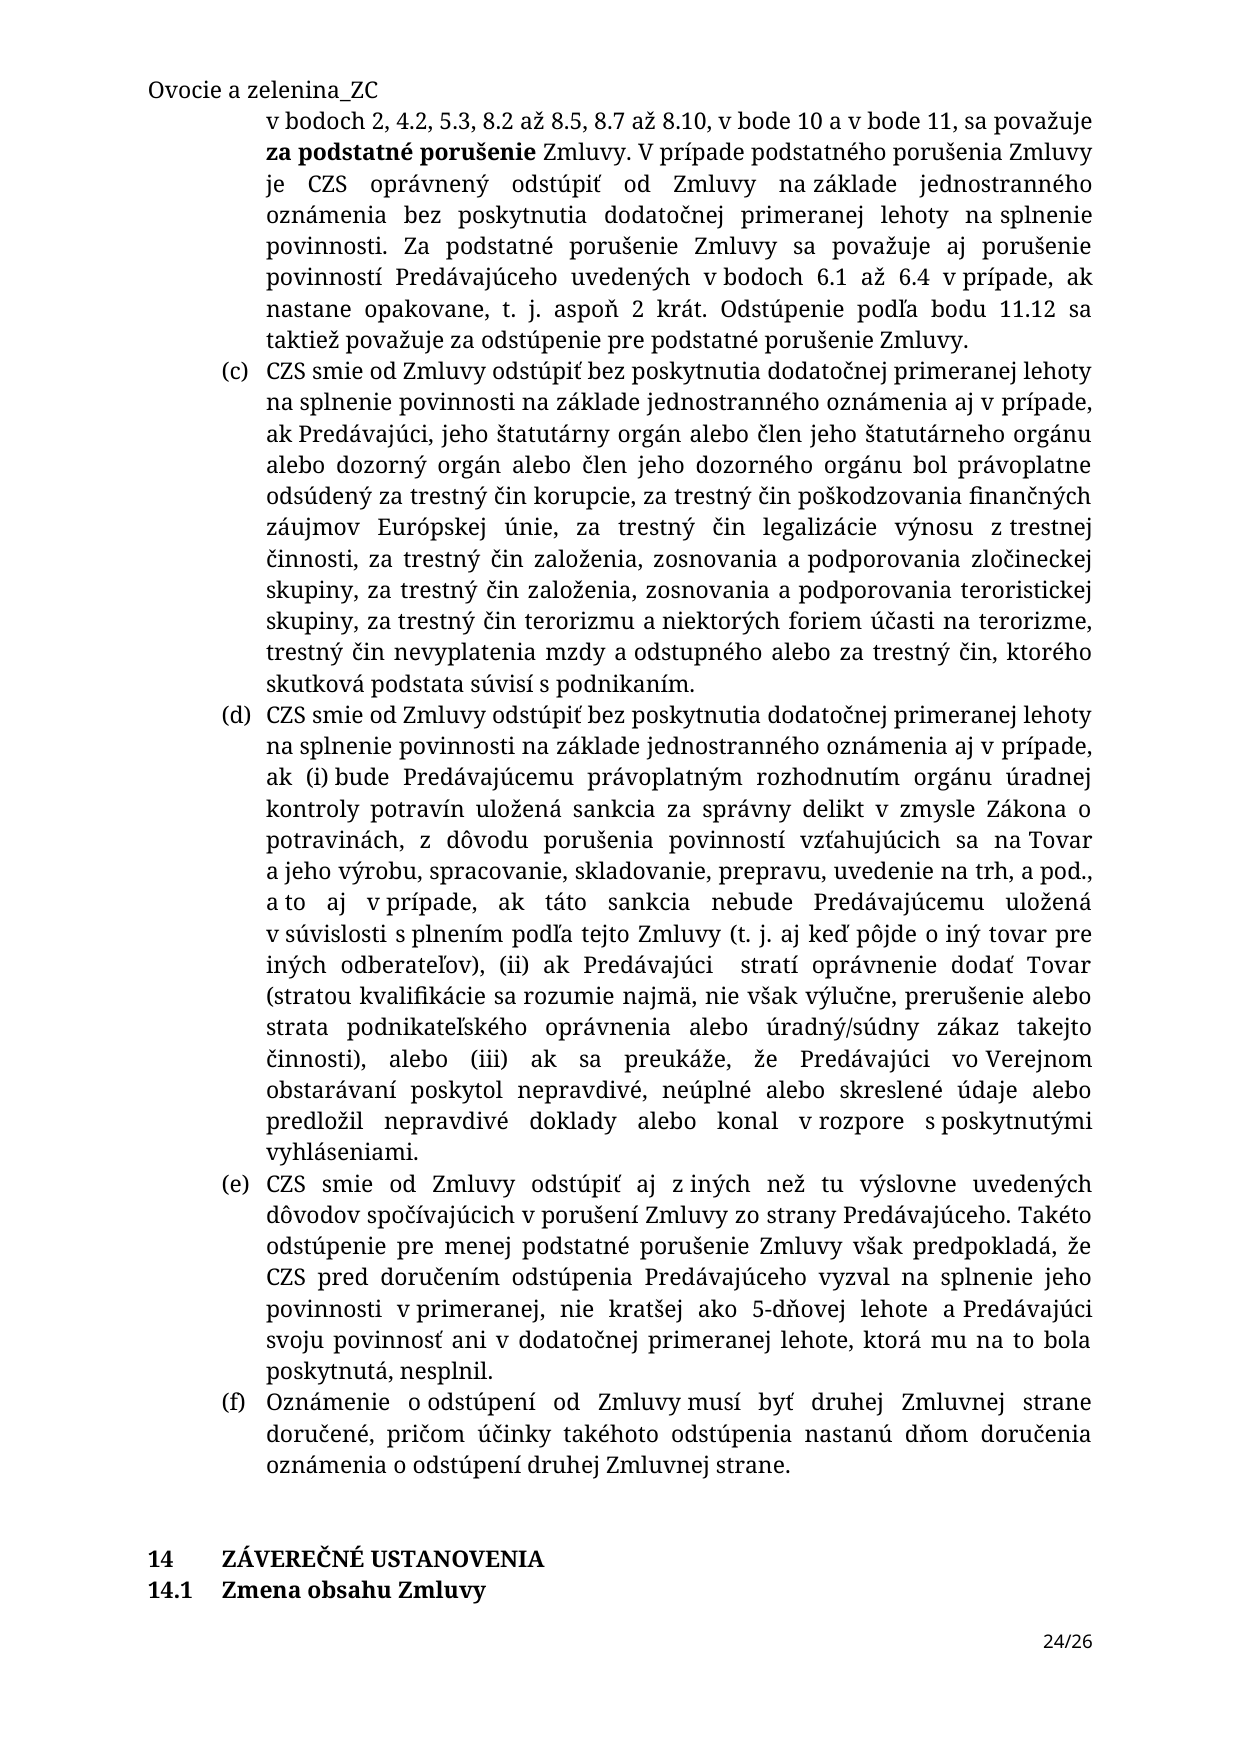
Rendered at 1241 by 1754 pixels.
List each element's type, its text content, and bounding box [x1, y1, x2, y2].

list CZS smie od Zmluvy odstúpiť bez poskytnutia dodatočnej primeranej lehoty na splnenie povinnosti na základe jednostranného oznámenia aj v prípade, ak (i) bude Predávajúcemu právoplatným rozhodnutím orgánu úradnej kontroly potravín uložená sankcia za správny delikt v zmysle Zákona o potravinách, z dôvodu porušenia povinností vzťahujúcich sa na Tovar a jeho výrobu, spracovanie, skladovanie, prepravu, uvedenie na trh, a pod., a to aj v prípade, ak táto sankcia nebude Predávajúcemu uložená v súvislosti s plnením podľa tejto Zmluvy (t. j. aj keď pôjde o iný tovar pre iných odberateľov), (ii) ak Predávajúci stratí oprávnenie dodať Tovar (stratou kvalifikácie sa rozumie najmä, nie však výlučne, prerušenie alebo strata podnikateľského oprávnenia alebo úradný/súdny zákaz takejto činnosti), alebo (iii) ak sa preukáže, že Predávajúci vo Verejnom obstarávaní poskytol nepravdivé, neúplné alebo skreslené údaje alebo predložil nepravdivé doklady alebo konal v rozpore s poskytnutými vyhláseniami. [221, 699, 1093, 1167]
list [221, 105, 1093, 355]
list CZS smie od Zmluvy odstúpiť bez poskytnutia dodatočnej primeranej lehoty na splnenie povinnosti na základe jednostranného oznámenia aj v prípade, ak Predávajúci, jeho štatutárny orgán alebo člen jeho štatutárneho orgánu alebo dozorný orgán alebo člen jeho dozorného orgánu bol právoplatne odsúdený za trestný čin korupcie, za trestný čin poškodzovania finančných záujmov Európskej únie, za trestný čin legalizácie výnosu z trestnej činnosti, za trestný čin založenia, zosnovania a podporovania zločineckej skupiny, za trestný čin založenia, zosnovania a podporovania teroristickej skupiny, za trestný čin terorizmu a niektorých foriem účasti na terorizme, trestný čin nevyplatenia mzdy a odstupného alebo za trestný čin, ktorého skutková podstata súvisí s podnikaním. [221, 355, 1093, 699]
list CZS smie od Zmluvy odstúpiť aj z iných než tu výslovne uvedených dôvodov spočívajúcich v porušení Zmluvy zo strany Predávajúceho. Takéto odstúpenie pre menej podstatné porušenie Zmluvy však predpokladá, že CZS pred doručením odstúpenia Predávajúceho vyzval na splnenie jeho povinnosti v primeranej, nie kratšej ako 5-dňovej lehote a Predávajúci svoju povinnosť ani v dodatočnej primeranej lehote, ktorá mu na to bola poskytnutá, nesplnil. [221, 1167, 1093, 1386]
text 14 Záverečné ustanovEnia [148, 1542, 1093, 1574]
list Oznámenie o odstúpení od Zmluvy musí byť druhej Zmluvnej strane doručené, pričom účinky takéhoto odstúpenia nastanú dňom doručenia oznámenia o odstúpení druhej Zmluvnej strane. [221, 1386, 1093, 1480]
text 14.1 Zmena obsahu Zmluvy [148, 1574, 1093, 1605]
